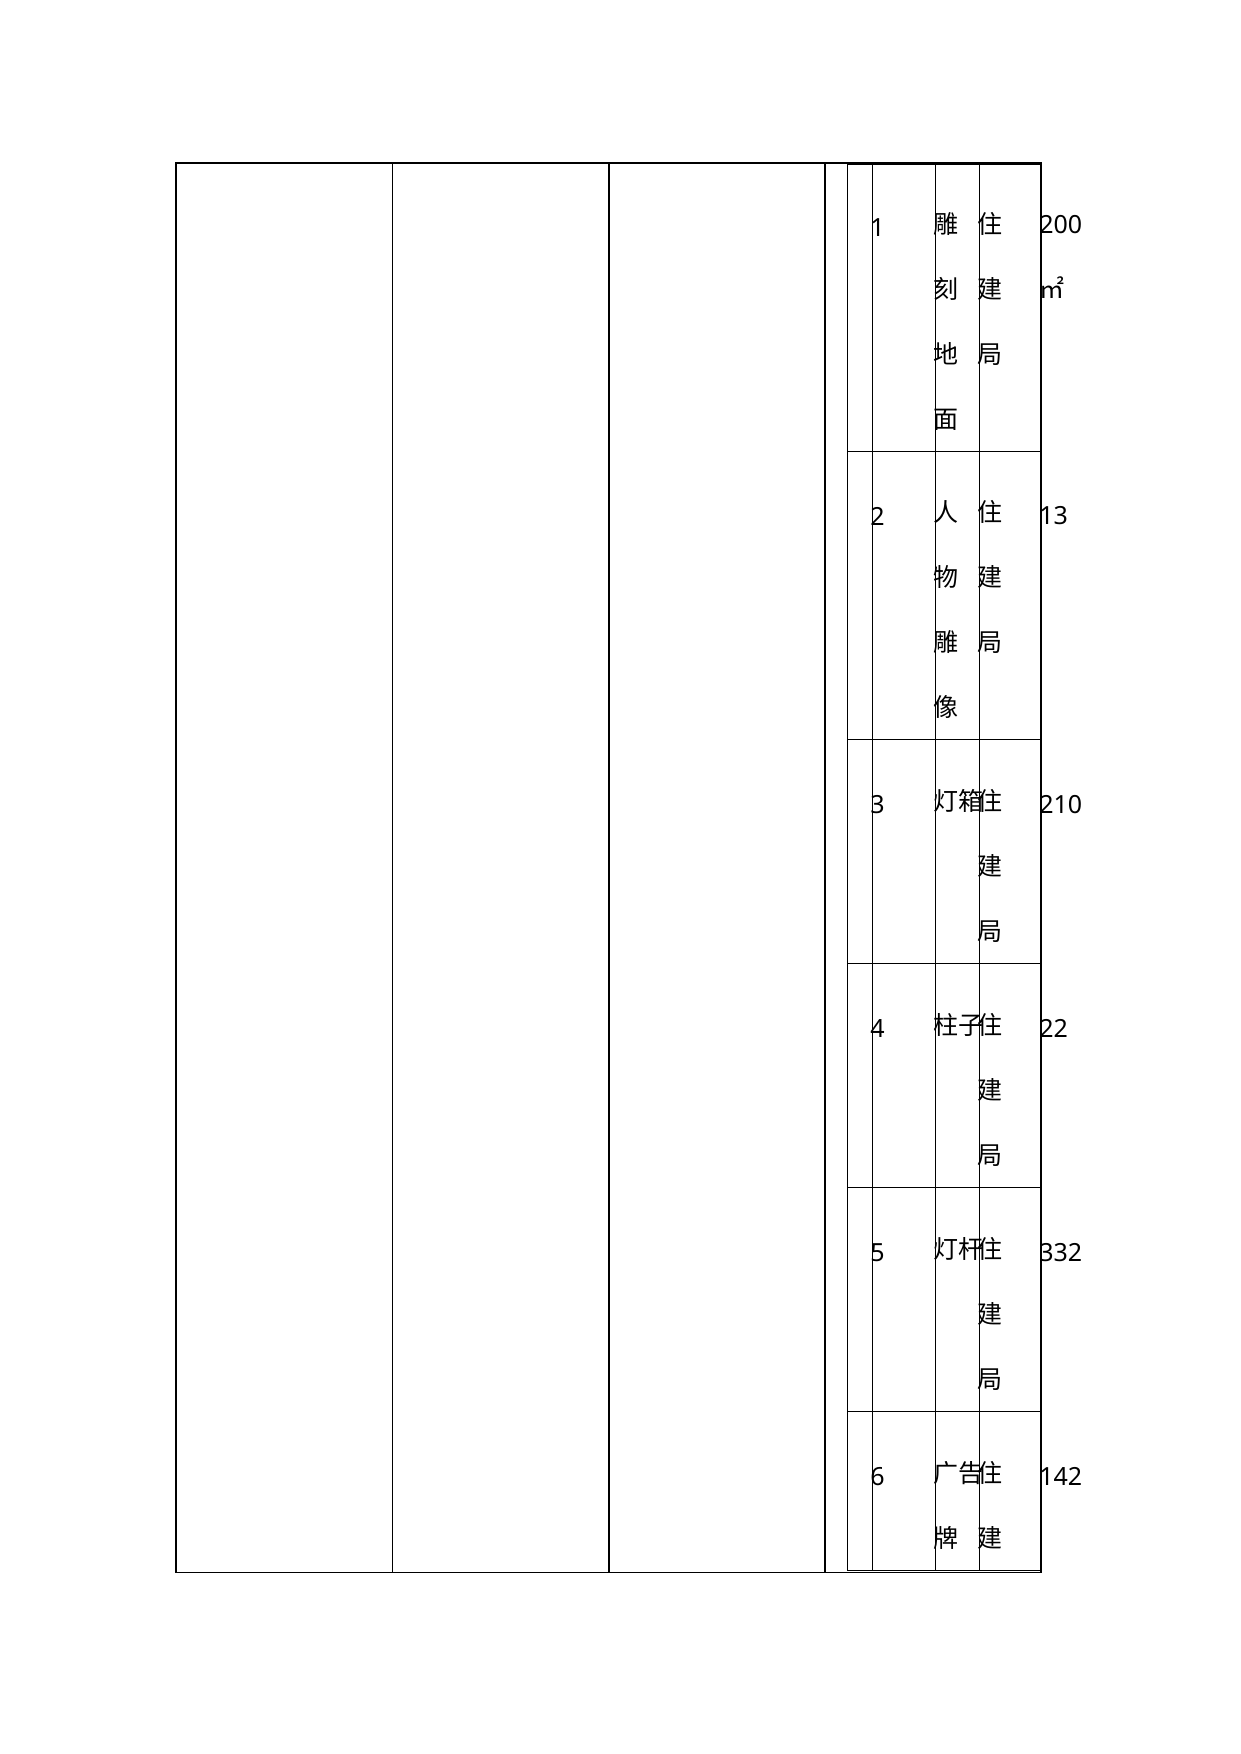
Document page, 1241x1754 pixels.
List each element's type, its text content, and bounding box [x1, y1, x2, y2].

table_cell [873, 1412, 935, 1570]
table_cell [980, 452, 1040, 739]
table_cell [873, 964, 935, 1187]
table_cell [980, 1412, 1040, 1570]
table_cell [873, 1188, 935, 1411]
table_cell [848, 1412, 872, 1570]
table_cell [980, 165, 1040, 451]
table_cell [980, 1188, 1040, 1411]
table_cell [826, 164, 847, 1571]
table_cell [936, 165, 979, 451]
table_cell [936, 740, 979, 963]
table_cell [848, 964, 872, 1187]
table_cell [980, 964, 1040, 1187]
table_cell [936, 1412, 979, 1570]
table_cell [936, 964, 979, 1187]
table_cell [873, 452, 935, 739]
table_cell [177, 164, 392, 1571]
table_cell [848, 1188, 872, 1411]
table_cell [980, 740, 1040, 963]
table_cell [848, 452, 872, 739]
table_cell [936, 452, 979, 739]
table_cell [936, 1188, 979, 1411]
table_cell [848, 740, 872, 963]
table_cell [610, 164, 824, 1571]
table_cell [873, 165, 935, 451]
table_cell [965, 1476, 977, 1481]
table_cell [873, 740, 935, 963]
table_cell 1 [393, 164, 608, 1571]
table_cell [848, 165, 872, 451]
